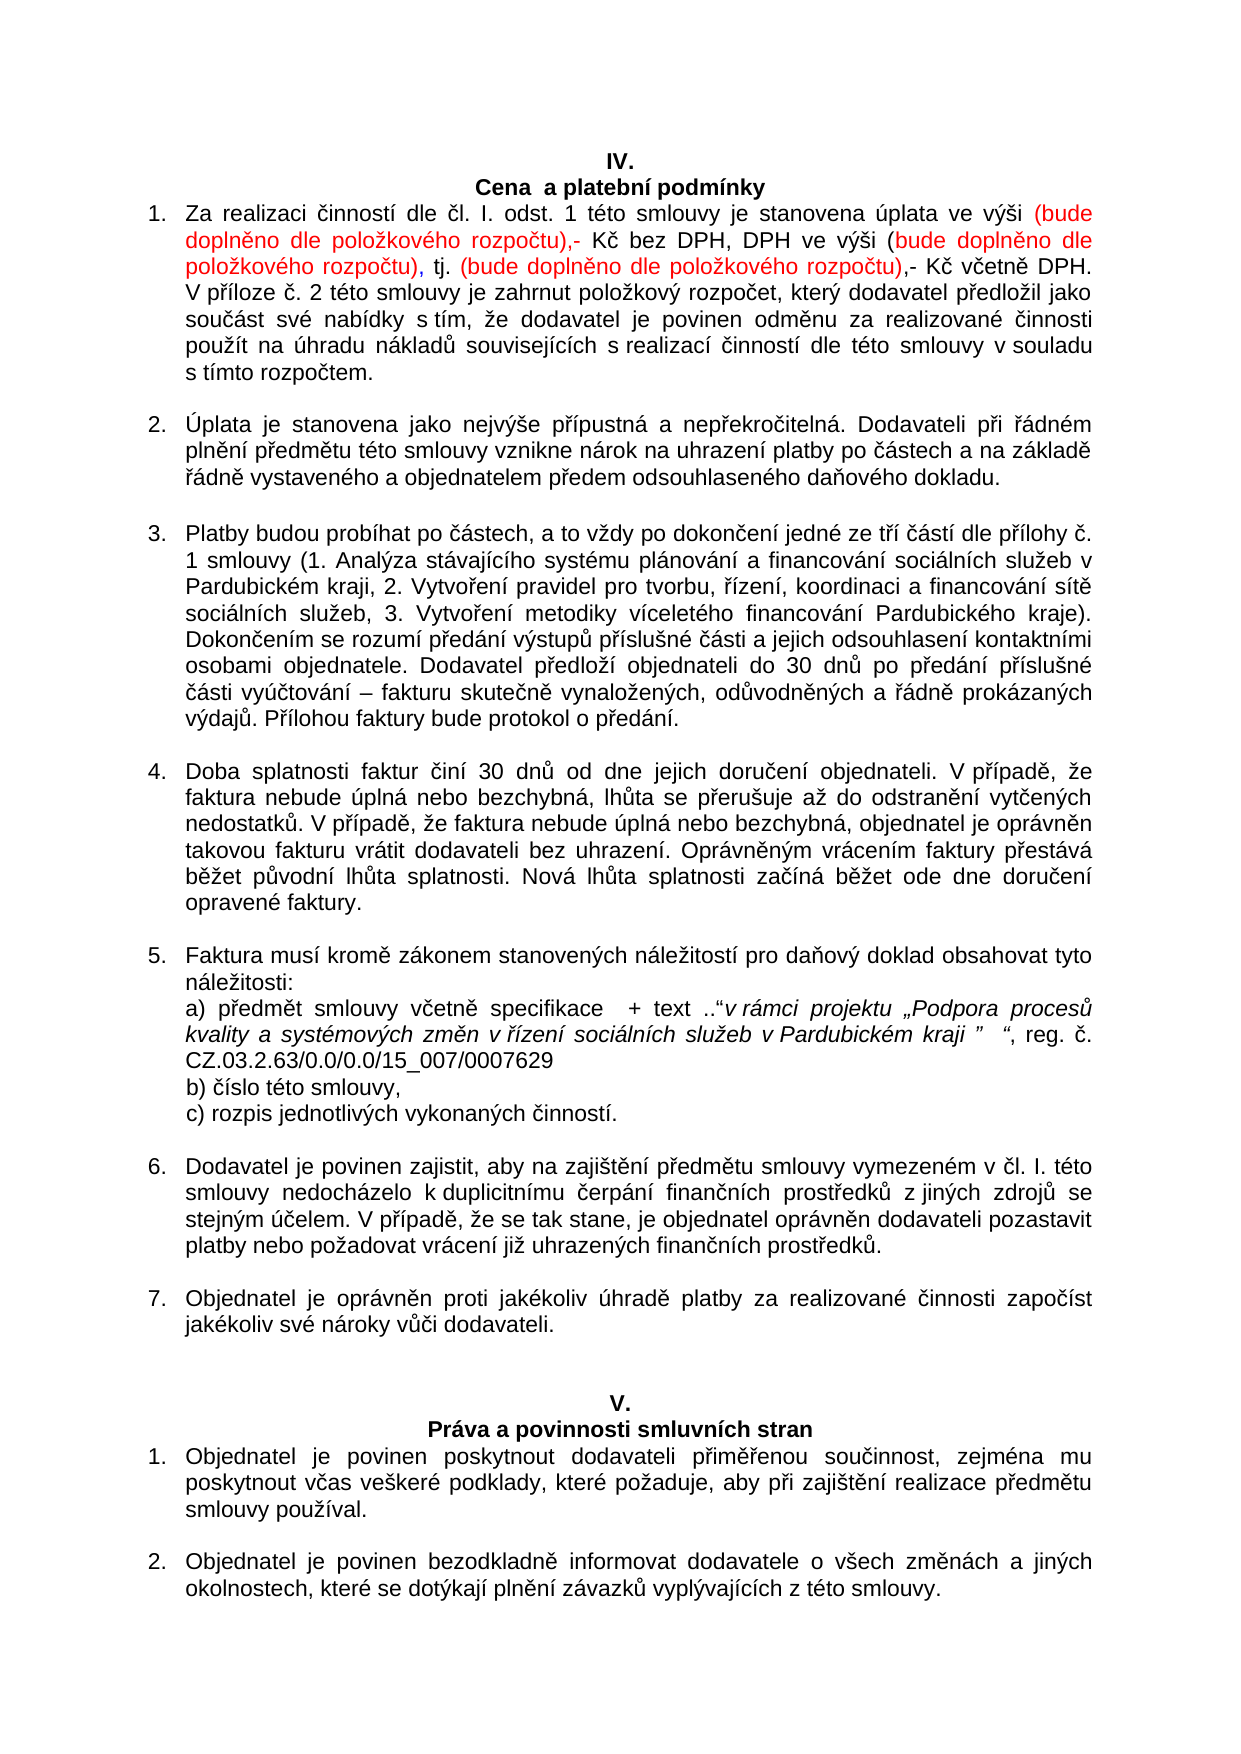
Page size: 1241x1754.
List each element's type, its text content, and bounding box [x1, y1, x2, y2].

list Objednatel je povinen bezodkladně informovat dodavatele o všech změnách a jiných okolnostech, které se dotýkají plnění závazků vyplývajících z této smlouvy. [148, 1548, 1093, 1601]
list Za realizaci činností dle čl. I. odst. 1 této smlouvy je stanovena úplata ve výši (bude doplněno dle položkového rozpočtu),- Kč bez DPH, DPH ve výši (bude doplněno dle položkového rozpočtu), tj. (bude doplněno dle položkového rozpočtu),- Kč včetně DPH. V příloze č. 2 této smlouvy je zahrnut položkový rozpočet, který dodavatel předložil jako součást své nabídky s tím, že dodavatel je povinen odměnu za realizované činnosti použít na úhradu nákladů souvisejících s realizací činností dle této smlouvy v souladu s tímto rozpočtem. [148, 200, 1093, 385]
text b) číslo této smlouvy, [148, 1074, 1093, 1100]
text IV. [148, 148, 1093, 174]
text V. [148, 1390, 1093, 1416]
list Objednatel je oprávněn proti jakékoliv úhradě platby za realizované činnosti započíst jakékoliv své nároky vůči dodavateli. [148, 1285, 1093, 1337]
list Úplata je stanovena jako nejvýše přípustná a nepřekročitelná. Dodavateli při řádném plnění předmětu této smlouvy vznikne nárok na uhrazení platby po částech a na základě řádně vystaveného a objednatelem předem odsouhlaseného daňového dokladu. [148, 411, 1093, 490]
list Objednatel je povinen poskytnout dodavateli přiměřenou součinnost, zejména mu poskytnout včas veškeré podklady, které požaduje, aby při zajištění realizace předmětu smlouvy používal. [148, 1443, 1093, 1522]
text Práva a povinnosti smluvních stran [148, 1416, 1093, 1443]
list Dodavatel je povinen zajistit, aby na zajištění předmětu smlouvy vymezeném v čl. I. této smlouvy nedocházelo k duplicitnímu čerpání finančních prostředků z jiných zdrojů se stejným účelem. V případě, že se tak stane, je objednatel oprávněn dodavateli pozastavit platby nebo požadovat vrácení již uhrazených finančních prostředků. [148, 1153, 1093, 1258]
list Platby budou probíhat po částech, a to vždy po dokončení jedné ze tří částí dle přílohy č. 1 smlouvy (1. Analýza stávajícího systému plánování a financování sociálních služeb v Pardubickém kraji, 2. Vytvoření pravidel pro tvorbu, řízení, koordinaci a financování sítě sociálních služeb, 3. Vytvoření metodiky víceletého financování Pardubického kraje). Dokončením se rozumí předání výstupů příslušné části a jejich odsouhlasení kontaktními osobami objednatele. Dodavatel předloží objednateli do 30 dnů po předání příslušné části vyúčtování – fakturu skutečně vynaložených, odůvodněných a řádně prokázaných výdajů. Přílohou faktury bude protokol o předání. [148, 520, 1093, 731]
text a) předmět smlouvy včetně specifikace + text ..“v rámci projektu „Podpora procesů kvality a systémových změn v řízení sociálních služeb v Pardubickém kraji ” “, reg. č. CZ.03.2.63/0.0/0.0/15_007/0007629 [185, 995, 1093, 1074]
list Faktura musí kromě zákonem stanovených náležitostí pro daňový doklad obsahovat tyto náležitosti: [148, 942, 1093, 995]
text c) rozpis jednotlivých vykonaných činností. [148, 1100, 1093, 1127]
list Doba splatnosti faktur činí 30 dnů od dne jejich doručení objednateli. V případě, že faktura nebude úplná nebo bezchybná, lhůta se přerušuje až do odstranění vytčených nedostatků. V případě, že faktura nebude úplná nebo bezchybná, objednatel je oprávněn takovou fakturu vrátit dodavateli bez uhrazení. Oprávněným vrácením faktury přestává běžet původní lhůta splatnosti. Nová lhůta splatnosti začíná běžet ode dne doručení opravené faktury. [148, 758, 1093, 916]
text Cena a platební podmínky [148, 174, 1093, 200]
